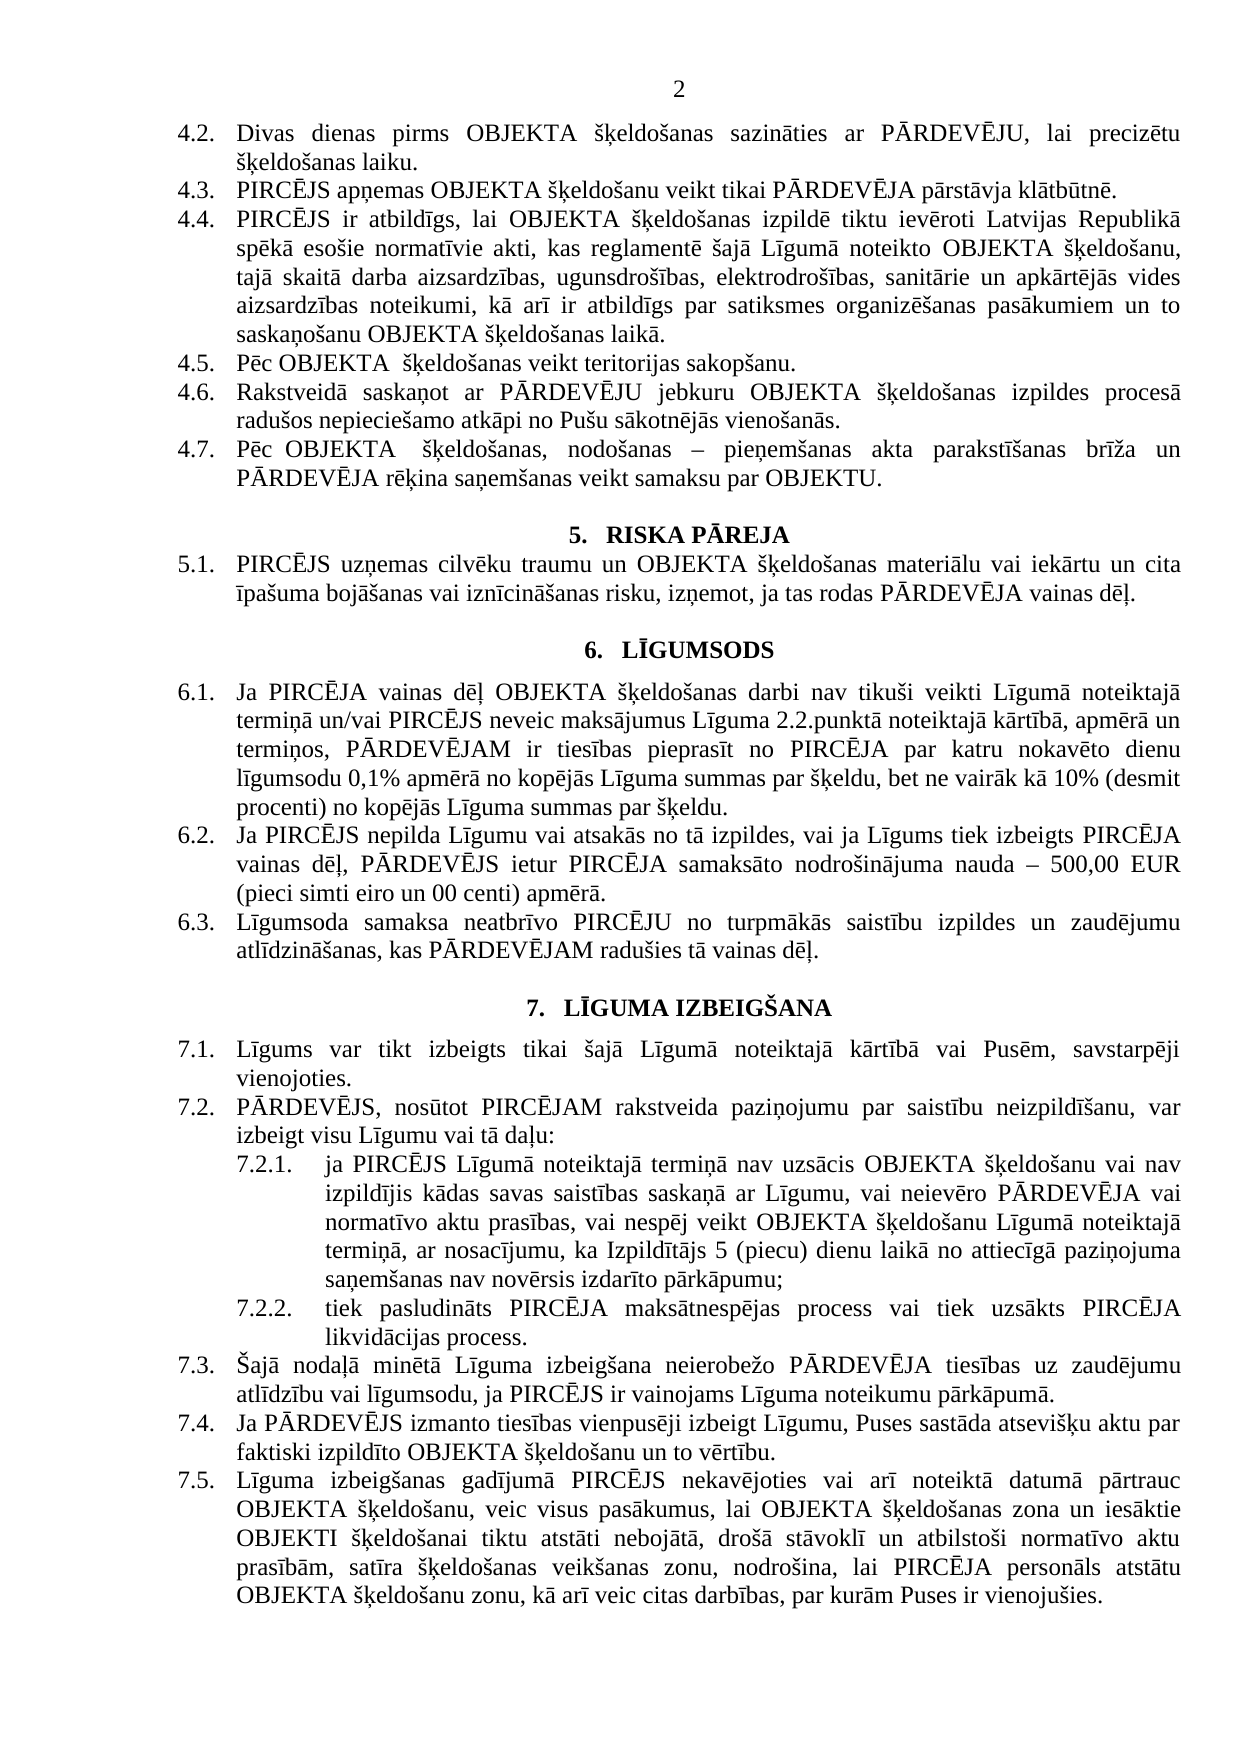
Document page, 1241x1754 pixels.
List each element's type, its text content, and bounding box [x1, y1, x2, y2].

list Ja PārdevējS izmanto tiesības vienpusēji izbeigt Līgumu, Puses sastāda atsevišķu aktu par faktiski izpildīto OBJEKTA šķeldošanu un to vērtību. [177, 1408, 1181, 1466]
list Divas dienas pirms OBJEKTA šķeldošanas sazināties ar PĀRDEVĒJU, lai precizētu šķeldošanas laiku. [177, 118, 1181, 176]
list Ja PircējA vainas dēļ OBJEKTA šķeldošanas darbi nav tikuši veikti Līgumā noteiktajā termiņā un/vai PircējS neveic maksājumus Līguma 2.2.punktā noteiktajā kārtībā, apmērā un termiņos, PārdevējAM ir tiesības pieprasīt no PircējA par katru nokavēto dienu līgumsodu 0,1% apmērā no kopējās Līguma summas par šķeldu, bet ne vairāk kā 10% (desmit procenti) no kopējās Līguma summas par šķeldu. [177, 677, 1181, 821]
list Pēc OBJEKTA šķeldošanas, nodošanas – pieņemšanas akta parakstīšanas brīža un PārdevējA rēķina saņemšanas veikt samaksu par OBJEKTU. [177, 434, 1181, 492]
list tiek pasludināts PircējA maksātnespējas process vai tiek uzsākts PircējA likvidācijas process. [236, 1293, 1181, 1351]
list Šajā nodaļā minētā Līguma izbeigšana neierobežo PārdevējA tiesības uz zaudējumu atlīdzību vai līgumsodu, ja PircējS ir vainojams Līguma noteikumu pārkāpumā. [177, 1351, 1181, 1408]
list Līguma izbeigšanas gadījumā PircējS nekavējoties vai arī noteiktā datumā pārtrauc OBJEKTA šķeldošanu, veic visus pasākumus, lai OBJEKTA šķeldošanas zona un iesāktie OBJEKTI šķeldošanai tiktu atstāti nebojātā, drošā stāvoklī un atbilstoši normatīvo aktu prasībām, satīra šķeldošanas veikšanas zonu, nodrošina, lai PircējA personāls atstātu OBJEKTA šķeldošanu zonu, kā arī veic citas darbības, par kurām Puses ir vienojušies. [177, 1466, 1181, 1609]
list Līgums var tikt izbeigts tikai šajā Līgumā noteiktajā kārtībā vai Pusēm, savstarpēji vienojoties. [177, 1034, 1181, 1092]
list RISKA PĀREJA [177, 521, 1181, 549]
list Rakstveidā saskaņot ar PārdevējU jebkuru OBJEKTA šķeldošanas izpildes procesā radušos nepieciešamo atkāpi no Pušu sākotnējās vienošanās. [177, 377, 1181, 434]
list LĪGUMA IZBEIGŠANA [177, 993, 1181, 1022]
list Pēc OBJEKTA šķeldošanas veikt teritorijas sakopšanu. [177, 348, 1181, 377]
list PārdevējS, nosūtot PircējAM rakstveida paziņojumu par saistību neizpildīšanu, var izbeigt visu Līgumu vai tā daļu: [177, 1092, 1181, 1149]
list Pircējs uzņemas cilvēku traumu un OBJEKTA šķeldošanas materiālu vai iekārtu un cita īpašuma bojāšanas vai iznīcināšanas risku, izņemot, ja tas rodas PārdevējA vainas dēļ. [177, 549, 1181, 607]
list PIRCĒJS apņemas OBJEKTA šķeldošanu veikt tikai PĀRDEVĒJA pārstāvja klātbūtnē. [177, 176, 1181, 204]
list Ja PircējS nepilda Līgumu vai atsakās no tā izpildes, vai ja Līgums tiek izbeigts PircējA vainas dēļ, PārdevējS ietur PIRCĒJA samaksāto nodrošinājuma nauda – 500,00 EUR (pieci simti eiro un 00 centi) apmērā. [177, 821, 1181, 907]
list PIRCĒJS ir atbildīgs, lai OBJEKTA šķeldošanas izpildē tiktu ievēroti Latvijas Republikā spēkā esošie normatīvie akti, kas reglamentē šajā Līgumā noteikto OBJEKTA šķeldošanu, tajā skaitā darba aizsardzības, ugunsdrošības, elektrodrošības, sanitārie un apkārtējās vides aizsardzības noteikumi, kā arī ir atbildīgs par satiksmes organizēšanas pasākumiem un to saskaņošanu OBJEKTA šķeldošanas laikā. [177, 204, 1181, 348]
list LĪGUMSODS [177, 636, 1181, 664]
list ja PircējS Līgumā noteiktajā termiņā nav uzsācis OBJEKTA šķeldošanu vai nav izpildījis kādas savas saistības saskaņā ar Līgumu, vai neievēro PārdevējA vai normatīvo aktu prasības, vai nespēj veikt OBJEKTA šķeldošanu Līgumā noteiktajā termiņā, ar nosacījumu, ka Izpildītājs 5 (piecu) dienu laikā no attiecīgā paziņojuma saņemšanas nav novērsis izdarīto pārkāpumu; [236, 1149, 1181, 1293]
list Līgumsoda samaksa neatbrīvo PIRCĒJU no turpmākās saistību izpildes un zaudējumu atlīdzināšanas, kas PĀRDEVĒJAM radušies tā vainas dēļ. [177, 907, 1181, 964]
